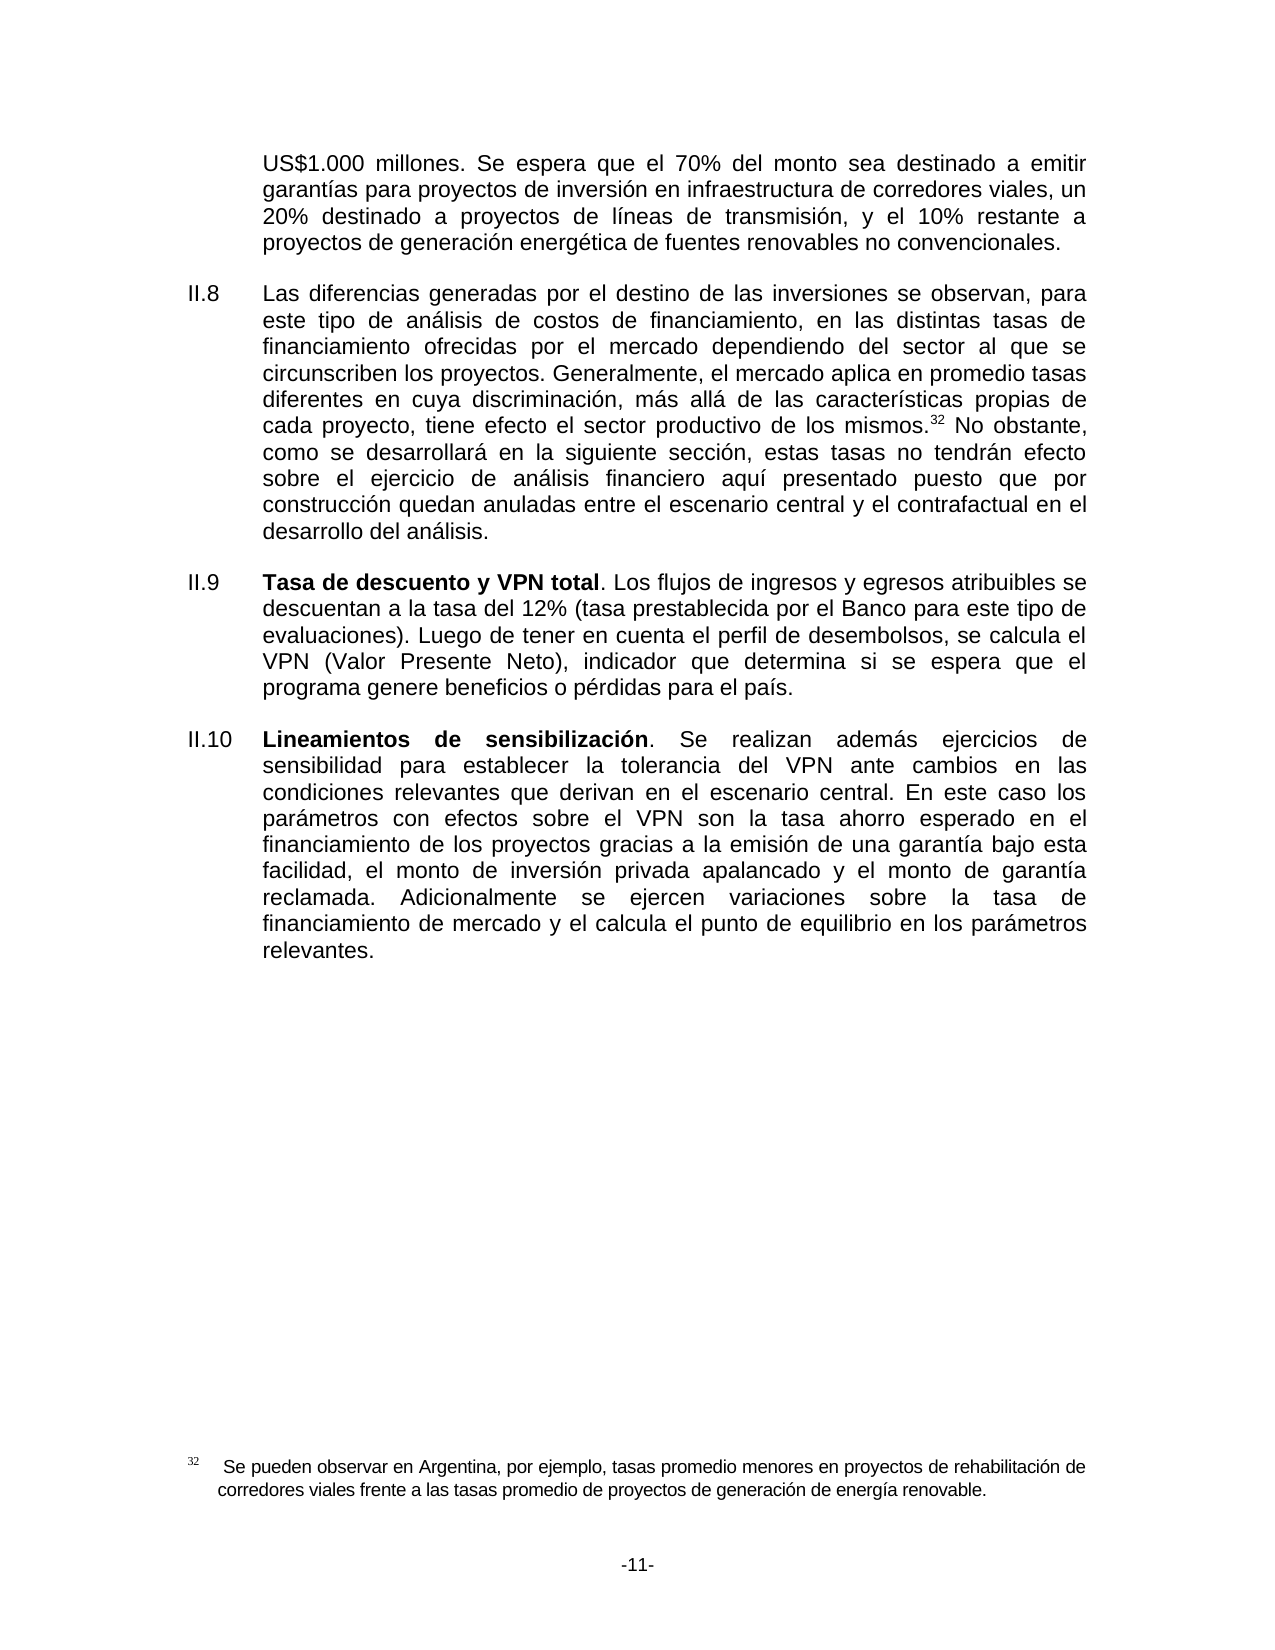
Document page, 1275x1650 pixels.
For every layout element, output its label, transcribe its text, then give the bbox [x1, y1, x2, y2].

text Tasa de descuento y VPN total. Los flujos de ingresos y egresos atribuibles se descuentan a la tasa del 12% (tasa prestablecida por el Banco para este tipo de evaluaciones). Luego de tener en cuenta el perfil de desembolsos, se calcula el VPN (Valor Presente Neto), indicador que determina si se espera que el programa genere beneficios o pérdidas para el país. [187, 569, 1087, 701]
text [187, 150, 1087, 255]
text Lineamientos de sensibilización. Se realizan además ejercicios de sensibilidad para establecer la tolerancia del VPN ante cambios en las condiciones relevantes que derivan en el escenario central. En este caso los parámetros con efectos sobre el VPN son la tasa ahorro esperado en el financiamiento de los proyectos gracias a la emisión de una garantía bajo esta facilidad, el monto de inversión privada apalancado y el monto de garantía reclamada. Adicionalmente se ejercen variaciones sobre la tasa de financiamiento de mercado y el calcula el punto de equilibrio en los parámetros relevantes. [187, 726, 1087, 963]
text Las diferencias generadas por el destino de las inversiones se observan, para este tipo de análisis de costos de financiamiento, en las distintas tasas de financiamiento ofrecidas por el mercado dependiendo del sector al que se circunscriben los proyectos. Generalmente, el mercado aplica en promedio tasas diferentes en cuya discriminación, más allá de las características propias de cada proyecto, tiene efecto el sector productivo de los mismos. No obstante, como se desarrollará en la siguiente sección, estas tasas no tendrán efecto sobre el ejercicio de análisis financiero aquí presentado puesto que por construcción quedan anuladas entre el escenario central y el contrafactual en el desarrollo del análisis. [187, 280, 1087, 544]
